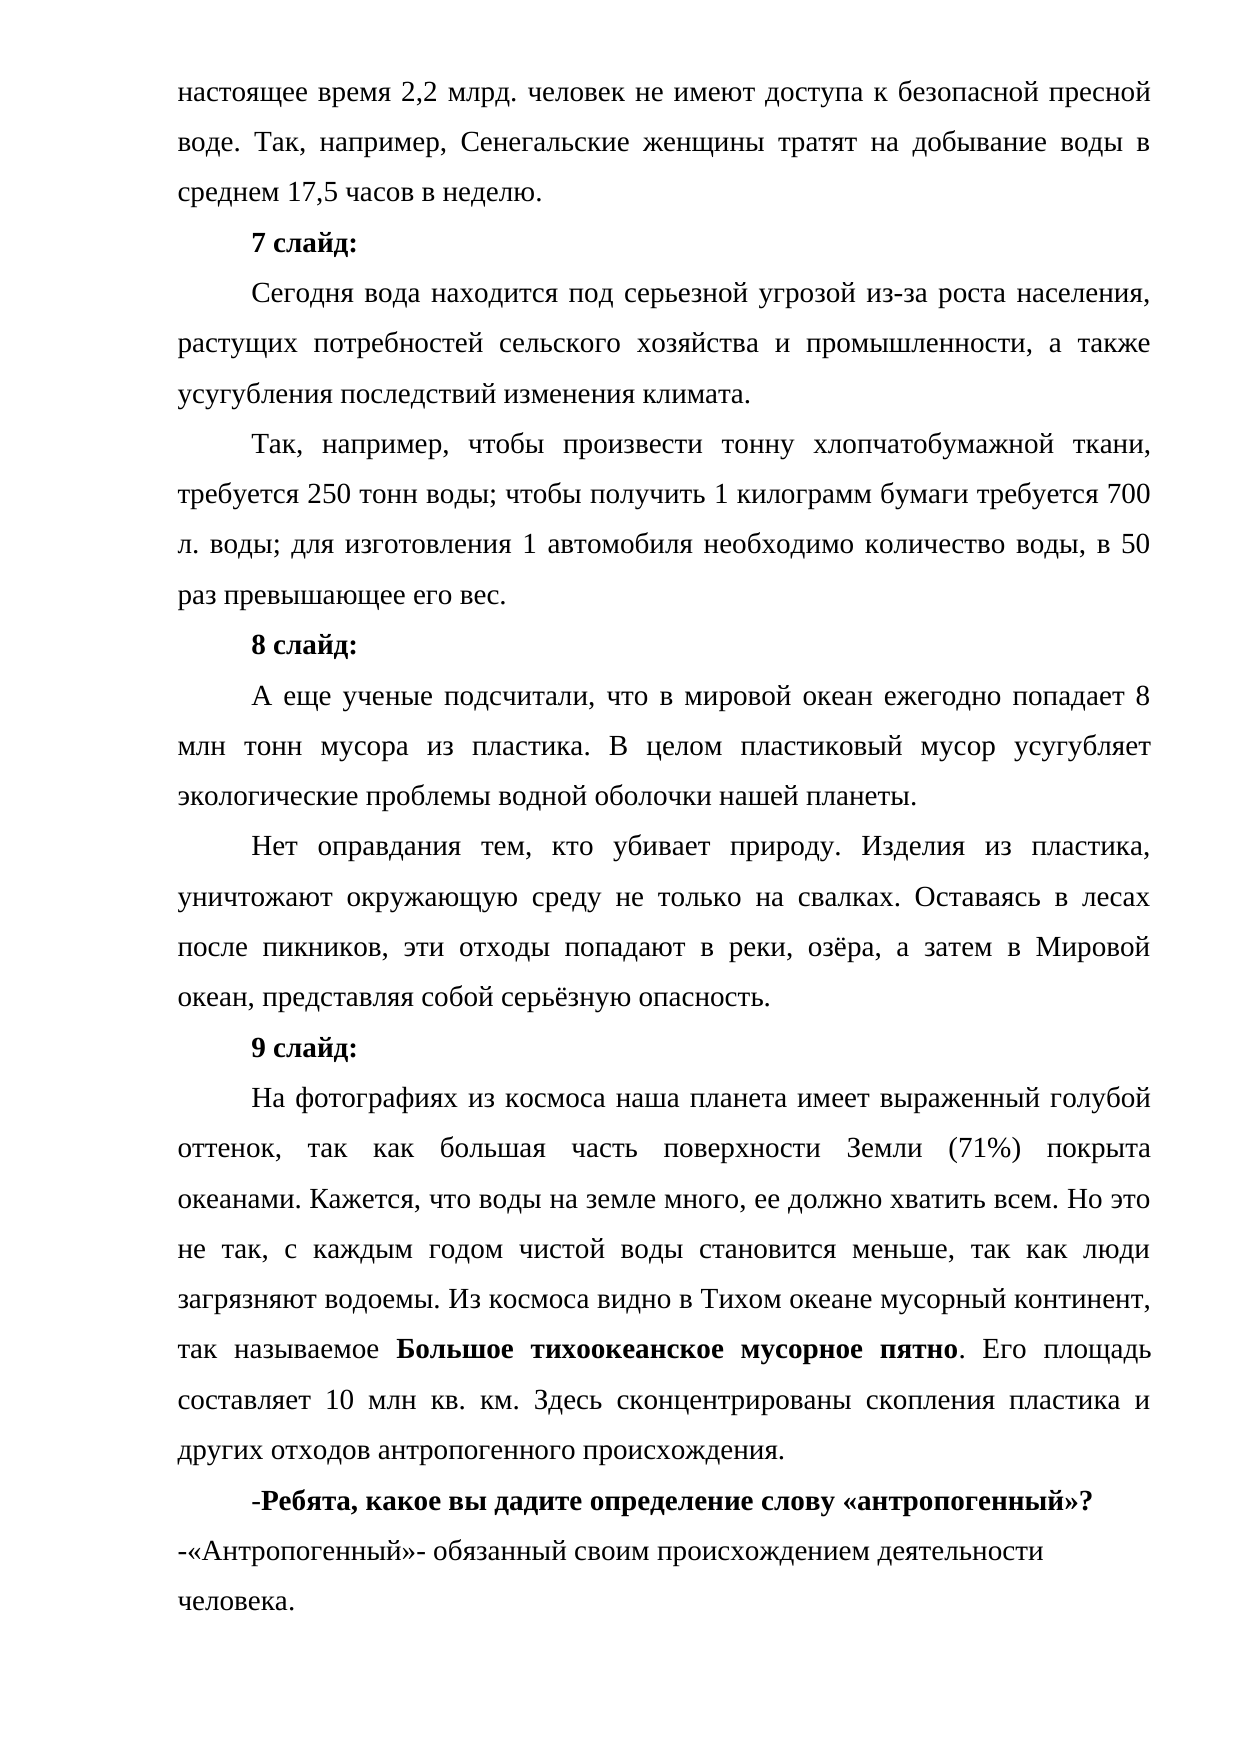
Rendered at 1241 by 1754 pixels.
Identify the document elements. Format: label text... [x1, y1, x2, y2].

text Сегодня вода находится под серьезной угрозой из-за роста населения, растущих потребностей сельского хозяйства и промышленности, а также усугубления последствий изменения климата. [177, 275, 1152, 409]
text Так, например, чтобы произвести тонну хлопчатобумажной ткани, требуется 250 тонн воды; чтобы получить 1 килограмм бумаги требуется 700 л. воды; для изготовления 1 автомобиля необходимо количество воды, в 50 раз превышающее его вес. [177, 426, 1152, 611]
text -Ребята, какое вы дадите определение слову «антропогенный»? [177, 1483, 1152, 1516]
text -«Антропогенный»- обязанный своим происхождением деятельности человека. [177, 1533, 1152, 1617]
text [177, 74, 1152, 208]
text Нет оправдания тем, кто убивает природу. Изделия из пластика, уничтожают окружающую среду не только на свалках. Оставаясь в лесах после пикников, эти отходы попадают в реки, озёра, а затем в Мировой океан, представляя собой серьёзную опасность. [177, 828, 1152, 1013]
text 7 слайд: [177, 225, 1152, 258]
text 8 слайд: [177, 627, 1152, 661]
text А еще ученые подсчитали, что в мировой океан ежегодно попадает 8 млн тонн мусора из пластика. В целом пластиковый мусор усугубляет экологические проблемы водной оболочки нашей планеты. [177, 678, 1152, 812]
text 9 слайд: [177, 1030, 1152, 1063]
text На фотографиях из космоса наша планета имеет выраженный голубой оттенок, так как большая часть поверхности Земли (71%) покрыта океанами. Кажется, что воды на земле много, ее должно хватить всем. Но это не так, с каждым годом чистой воды становится меньше, так как люди загрязняют водоемы. Из космоса видно в Тихом океане мусорный континент, так называемое Большое тихоокеанское мусорное пятно. Его площадь составляет 10 млн кв. км. Здесь сконцентрированы скопления пластика и других отходов антропогенного происхождения. [177, 1080, 1152, 1466]
